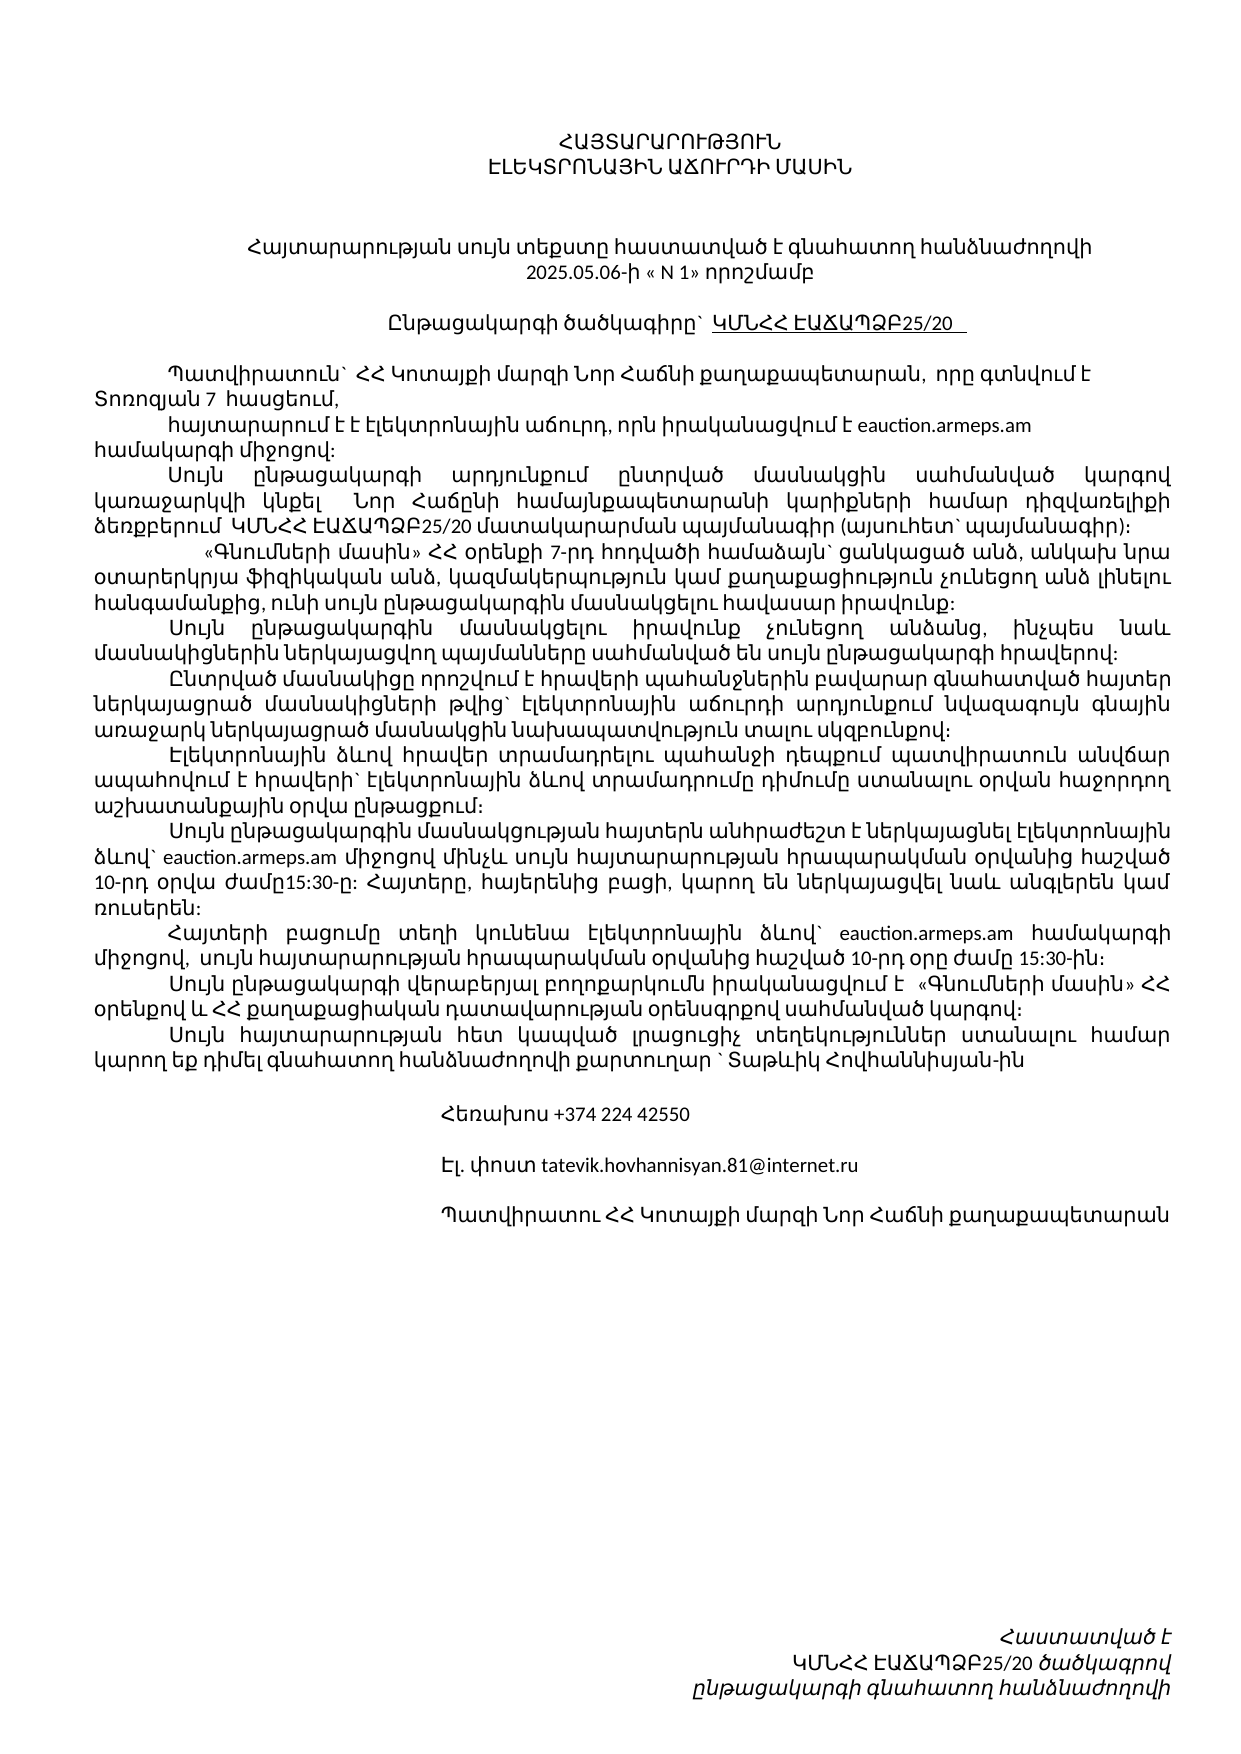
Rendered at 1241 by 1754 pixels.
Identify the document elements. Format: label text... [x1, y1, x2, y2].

text Էլ. փոստ tatevik.hovhannisyan.81@internet.ru [94, 1152, 1171, 1177]
text հայտարարում է է էլեկտրոնային աճուրդ, որն իրականացվում է eauction.armeps.am համակարգի միջոցով: [94, 412, 1171, 463]
text ընթացակարգի գնահատող հանձնաժողովի [94, 1675, 1171, 1701]
text Էլեկտրոնային ձևով հրավեր տրամադրելու պահանջի դեպքում պատվիրատուն անվճար ապահովում է հրավերի` էլեկտրոնային ձևով տրամադրումը դիմումը ստանալու օրվան հաջորդող աշխատանքային օրվա ընթացքում։ [94, 742, 1171, 818]
text Սույն ընթացակարգին մասնակցելու իրավունք չունեցող անձանց, ինչպես նաև մասնակիցներին ներկայացվող պայմանները սահմանված են սույն ընթացակարգի հրավերով: [94, 615, 1171, 666]
text Հայտերի բացումը տեղի կունենա էլեկտրոնային ձևով` eauction.armeps.am համակարգի միջոցով, սույն հայտարարության հրապարակման օրվանից հաշված 10-րդ օրը ժամը 15:30-ին։ [94, 920, 1171, 971]
text ՀԱՅՏԱՐԱՐՈՒԹՅՈՒՆ [94, 129, 1171, 154]
text ԿՄՆՀՀ ԷԱՃԱՊՁԲ25/20 ծածկագրով [94, 1650, 1171, 1675]
text Հաստատված է [94, 1624, 1171, 1650]
text Պատվիրատու ՀՀ Կոտայքի մարզի Նոր Հաճնի քաղաքապետարան [94, 1203, 1171, 1228]
text Ընտրված մասնակիցը որոշվում է հրավերի պահանջներին բավարար գնահատված հայտեր ներկայացրած մասնակիցների թվից` էլեկտրոնային աճուրդի արդյունքում նվազագույն գնային առաջարկ ներկայացրած մասնակցին նախապատվություն տալու սկզբունքով։ [94, 666, 1171, 742]
text Հայտարարության սույն տեքստը հաստատված է գնահատող հանձնաժողովի [94, 234, 1171, 259]
text Հեռախոս +374 224 42550 [94, 1101, 1171, 1126]
text Ընթացակարգի ծածկագիրը` ԿՄՆՀՀ ԷԱՃԱՊՁԲ25/20 [94, 310, 1171, 336]
text Պատվիրատուն` ՀՀ Կոտայքի մարզի Նոր Հաճնի քաղաքապետարան, որը գտնվում է Տոռոզյան 7 հասցեում, [94, 361, 1171, 412]
text Սույն հայտարարության հետ կապված լրացուցիչ տեղեկություններ ստանալու համար կարող եք դիմել գնահատող հանձնաժողովի քարտուղար ` Տաթևիկ Հովհաննիսյան-ին [94, 1022, 1171, 1073]
text ԷԼԵԿՏՐՈՆԱՅԻՆ ԱՃՈՒՐԴԻ ՄԱՍԻՆ [94, 154, 1171, 180]
text «Գնումների մասին» ՀՀ օրենքի 7-րդ հոդվածի համաձայն` ցանկացած անձ, անկախ նրա օտարերկրյա ֆիզիկական անձ, կազմակերպություն կամ քաղաքացիություն չունեցող անձ լինելու հանգամանքից, ունի սույն ընթացակարգին մասնակցելու հավասար իրավունք: [94, 539, 1171, 615]
text Սույն ընթացակարգին մասնակցության հայտերն անհրաժեշտ է ներկայացնել էլեկտրոնային ձևով` eauction.armeps.am միջոցով մինչև սույն հայտարարության հրապարակման օրվանից հաշված 10-րդ օրվա ժամը15:30-ը: Հայտերը, հայերենից բացի, կարող են ներկայացվել նաև անգլերեն կամ ռուսերեն: [94, 818, 1171, 920]
text Սույն ընթացակարգի վերաբերյալ բողոքարկումն իրականացվում է «Գնումների մասին» ՀՀ օրենքով և ՀՀ քաղաքացիական դատավարության օրենսգրքով սահմանված կարգով։ [94, 971, 1171, 1022]
text 2025.05.06 -ի « N 1» որոշմամբ [94, 259, 1171, 285]
text Սույն ընթացակարգի արդյունքում ընտրված մասնակցին սահմանված կարգով կառաջարկվի կնքել Նոր Հաճընի համայնքապետարանի կարիքների համար դիզվառելիքի ձեռքբերում ԿՄՆՀՀ ԷԱՃԱՊՁԲ25/20 մատակարարման պայմանագիր (այսուհետ` պայմանագիր)։ [94, 463, 1171, 539]
